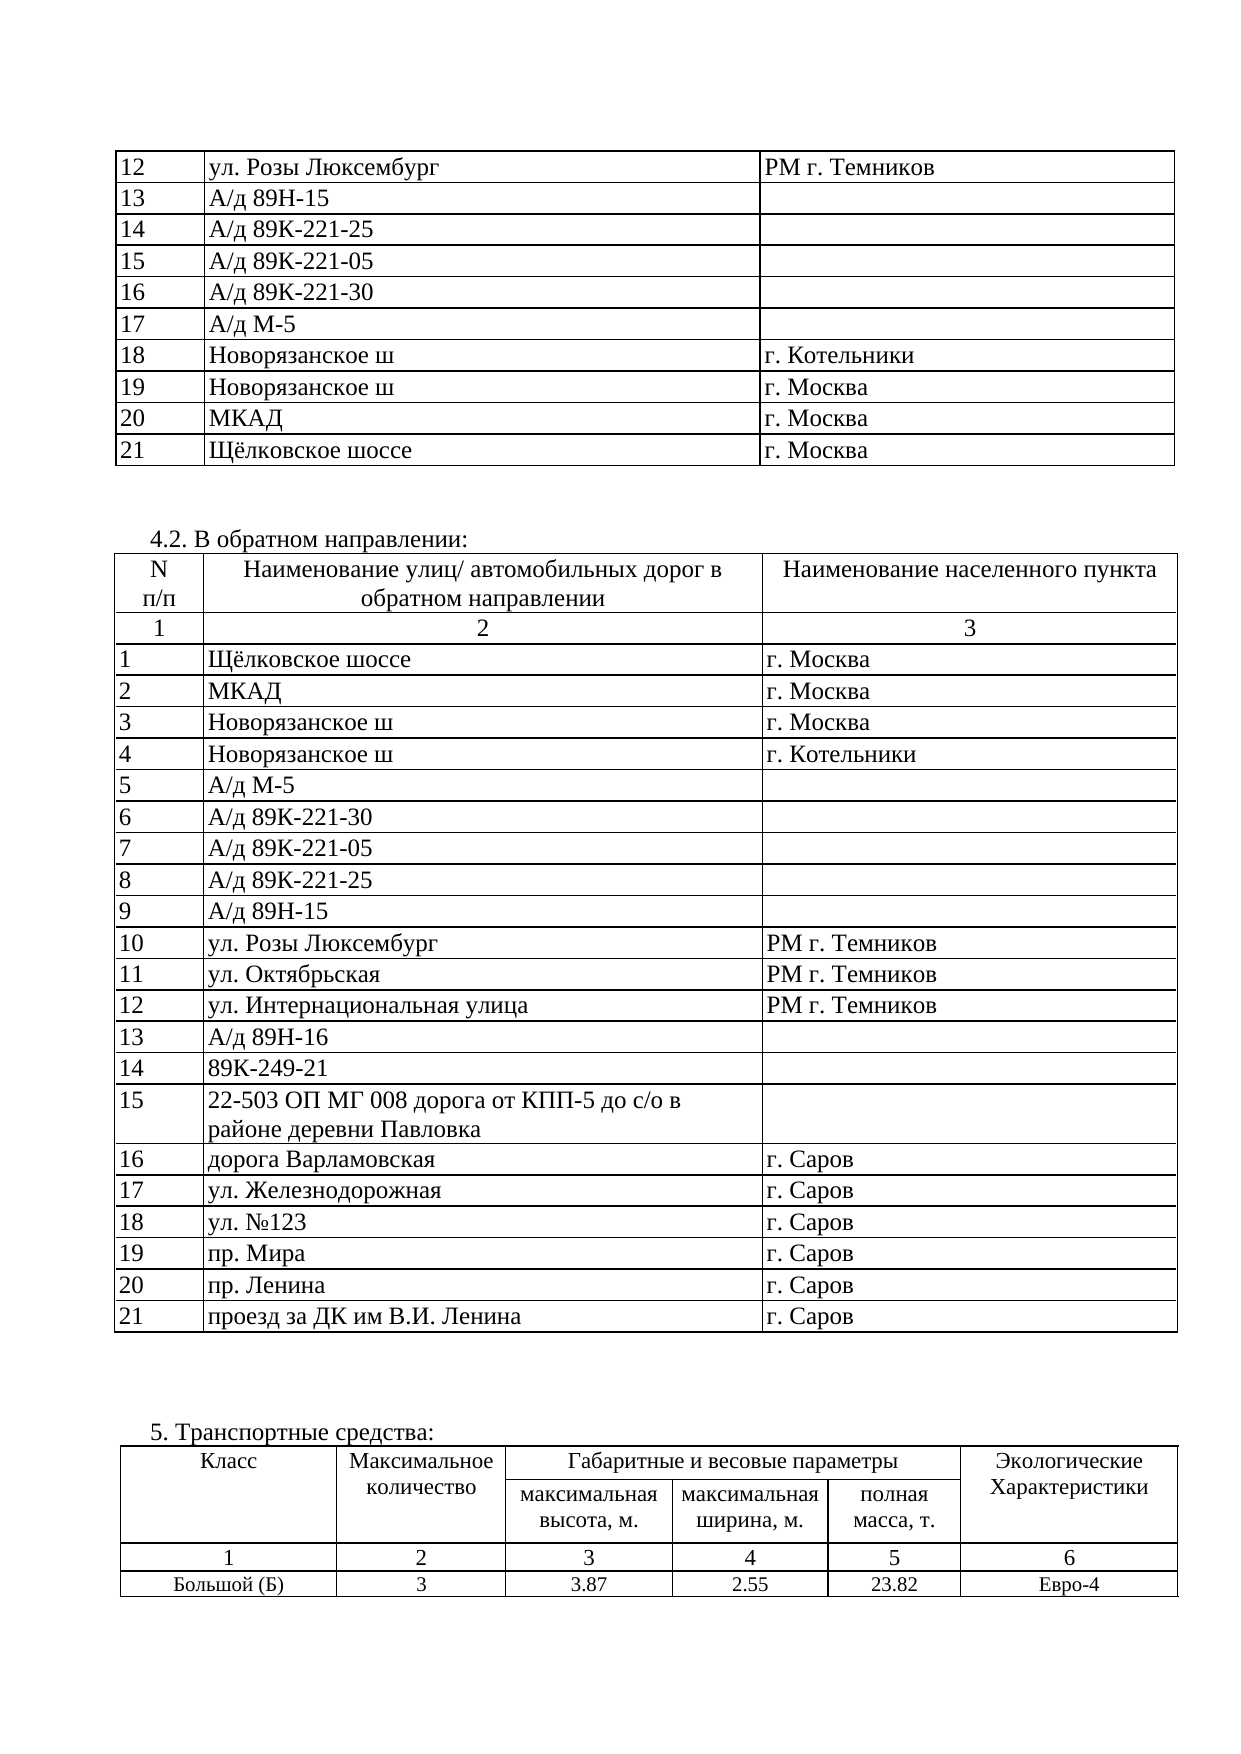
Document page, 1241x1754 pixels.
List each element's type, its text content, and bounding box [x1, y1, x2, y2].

table_cell 17 [117, 309, 204, 339]
table_cell 4 [115, 738, 203, 769]
table_cell г. Саров [763, 1143, 1177, 1174]
table_cell 19 [117, 372, 204, 402]
table_cell ул. Розы Люксембург [205, 152, 759, 181]
table_cell максимальная высота, м. [506, 1480, 672, 1542]
table_cell г. Саров [763, 1300, 1177, 1331]
table_cell г. Саров [763, 1174, 1177, 1205]
table_cell [761, 215, 1174, 244]
table_cell 20 [117, 403, 204, 433]
table_cell [763, 1083, 1177, 1142]
table_cell [763, 895, 1177, 926]
table_header Максимальное количество [337, 1447, 505, 1542]
text 5. Транспортные средства: [150, 1417, 1090, 1445]
table_cell Большой (Б) [121, 1572, 336, 1596]
table_cell А/д 89К-221-05 [205, 246, 759, 276]
table_cell 2.55 [673, 1572, 827, 1596]
table_cell 3 [115, 707, 203, 737]
table_cell РМ г. Темников [761, 152, 1174, 181]
table_cell г. Москва [761, 403, 1174, 433]
table_cell г. Москва [763, 674, 1177, 706]
table_cell [763, 1052, 1177, 1083]
table_cell 6 [115, 801, 203, 832]
table_cell 6 [961, 1544, 1177, 1570]
table_cell 89К-249-21 [204, 1053, 762, 1083]
table_cell Евро-4 [961, 1572, 1177, 1596]
table_cell 11 [115, 959, 203, 989]
table_cell МКАД [205, 403, 759, 433]
table_cell [763, 863, 1177, 894]
table_cell 22-503 ОП МГ 008 дорога от КПП-5 до с/о в районе деревни Павловка [204, 1085, 762, 1142]
table_cell 16 [115, 1144, 203, 1174]
table_cell 2 [204, 613, 762, 643]
table_cell 13 [115, 1021, 203, 1052]
table_cell 8 [115, 864, 203, 894]
table_cell [763, 832, 1177, 863]
table_cell проезд за ДК им В.И. Ленина [204, 1301, 762, 1331]
table_cell 15 [115, 1084, 203, 1142]
table_cell г. Саров [763, 1205, 1177, 1237]
table_cell МКАД [204, 676, 762, 706]
table_cell А/д 89Н-15 [204, 896, 762, 926]
table_cell 3 [337, 1572, 505, 1596]
table_header Экологические Характеристики [961, 1447, 1177, 1542]
table_cell [763, 769, 1177, 800]
table_cell А/д 89К-221-25 [204, 865, 762, 894]
table_cell РМ г. Темников [763, 989, 1177, 1020]
table_cell [763, 800, 1177, 832]
table_cell РМ г. Темников [763, 958, 1177, 989]
table_header N п/п [115, 554, 203, 611]
table_cell Новорязанское ш [204, 739, 762, 769]
table_cell [763, 1020, 1177, 1052]
table_cell А/д М-5 [205, 309, 759, 339]
table_cell А/д М-5 [204, 770, 762, 800]
table_cell пр. Мира [204, 1238, 762, 1268]
table_cell 18 [115, 1206, 203, 1237]
table_cell максимальная ширина, м. [673, 1480, 827, 1542]
table_cell г. Котельники [763, 737, 1177, 769]
table_cell 2 [115, 675, 203, 706]
table_cell 9 [115, 896, 203, 926]
table_header Наименование улиц/ автомобильных дорог в обратном направлении [204, 554, 762, 611]
text 4.2. В обратном направлении: [150, 524, 1090, 552]
table_cell 21 [117, 435, 204, 464]
table_cell 10 [115, 927, 203, 957]
table_cell г. Саров [763, 1237, 1177, 1268]
table_cell 13 [117, 183, 204, 213]
table_cell 5 [829, 1544, 960, 1570]
table_cell 19 [115, 1238, 203, 1268]
table_cell Щёлковское шоссе [205, 435, 759, 464]
table_cell 12 [117, 152, 204, 181]
table_cell 2 [337, 1544, 505, 1570]
table_cell 3.87 [506, 1572, 672, 1596]
table_cell дорога Варламовская [204, 1144, 762, 1174]
table_cell [761, 183, 1174, 213]
table_cell А/д 89К-221-05 [204, 833, 762, 863]
table_cell А/д 89К-221-25 [205, 215, 759, 244]
table_cell ул. Октябрьская [204, 959, 762, 989]
table_cell 20 [115, 1269, 203, 1300]
table_cell 23.82 [829, 1572, 960, 1596]
table_cell ул. Интернациональная улица [204, 991, 762, 1020]
table_cell 7 [115, 833, 203, 863]
table_cell [761, 246, 1174, 276]
table_cell 18 [117, 340, 204, 370]
table_cell 3 [506, 1544, 672, 1570]
table_cell Новорязанское ш [205, 372, 759, 402]
table_cell ул. №123 [204, 1207, 762, 1237]
table_cell Новорязанское ш [204, 707, 762, 737]
table_header Класс [121, 1447, 336, 1542]
table_cell полная масса, т. [829, 1480, 960, 1542]
table_header Габаритные и весовые параметры [506, 1447, 960, 1479]
table_cell [761, 309, 1174, 339]
table_cell г. Котельники [761, 340, 1174, 370]
table_cell А/д 89Н-16 [204, 1022, 762, 1052]
table_cell г. Москва [763, 643, 1177, 674]
table_cell г. Москва [763, 706, 1177, 737]
table_cell А/д 89К-221-30 [205, 277, 759, 307]
table_cell 4 [673, 1544, 827, 1570]
table_cell ул. Розы Люксембург [204, 928, 762, 957]
table_cell г. Москва [761, 435, 1174, 464]
table_cell г. Москва [761, 372, 1174, 402]
table_cell 21 [115, 1301, 203, 1331]
table_cell 14 [117, 215, 204, 244]
table_cell 14 [115, 1053, 203, 1083]
table_cell [761, 277, 1174, 307]
table_cell А/д 89К-221-30 [204, 802, 762, 832]
table_cell Новорязанское ш [205, 340, 759, 370]
table_cell 12 [115, 990, 203, 1020]
table_cell г. Саров [763, 1268, 1177, 1300]
table_cell 3 [763, 611, 1177, 643]
table_cell 16 [117, 277, 204, 307]
table_cell 1 [121, 1544, 336, 1570]
table_cell А/д 89Н-15 [205, 183, 759, 213]
table_cell 17 [115, 1175, 203, 1205]
table_cell ул. Железнодорожная [204, 1176, 762, 1205]
table_cell Щёлковское шоссе [204, 645, 762, 674]
table_header Наименование населенного пункта [763, 554, 1177, 611]
table_cell РМ г. Темников [763, 926, 1177, 957]
table_cell 15 [117, 246, 204, 276]
table_cell 1 [115, 644, 203, 674]
table_cell 1 [115, 613, 203, 643]
table_cell пр. Ленина [204, 1270, 762, 1300]
table_cell 5 [115, 770, 203, 800]
